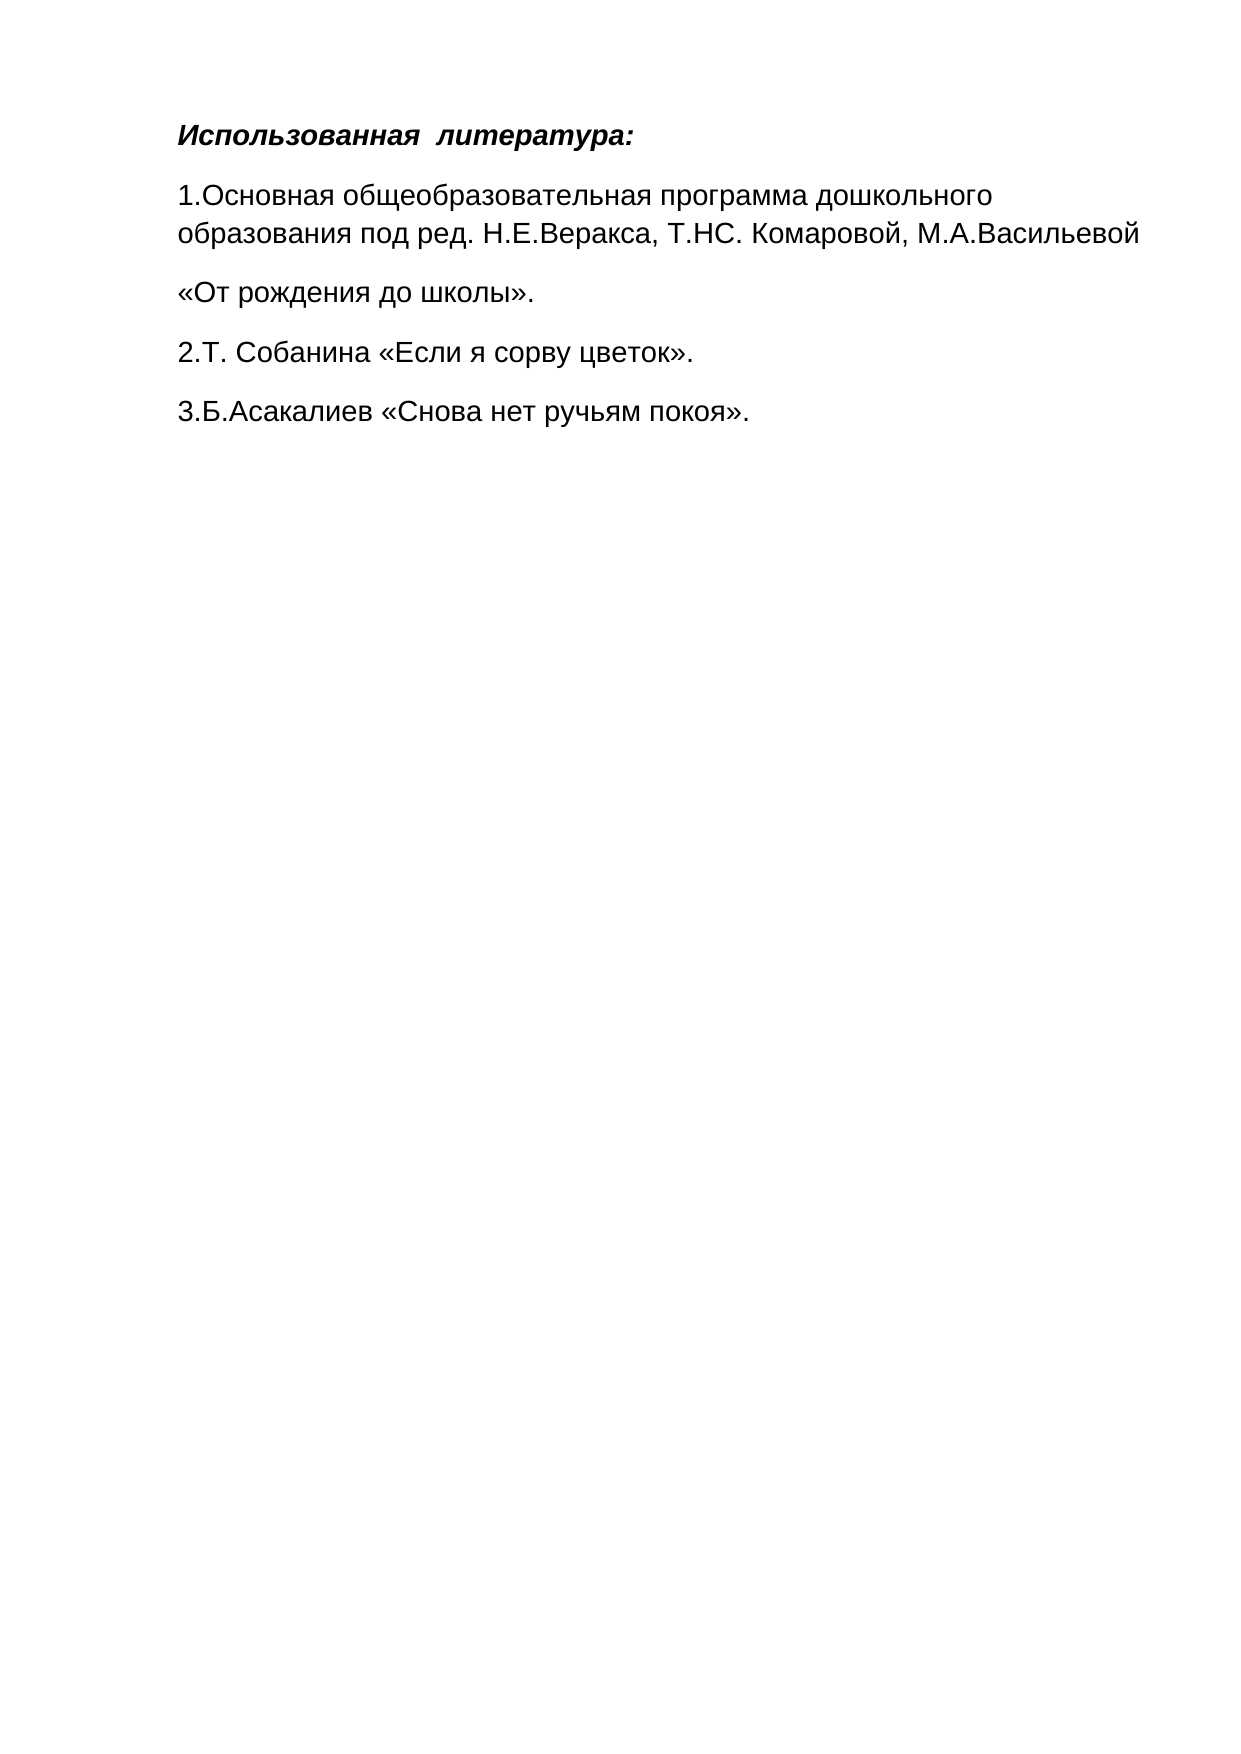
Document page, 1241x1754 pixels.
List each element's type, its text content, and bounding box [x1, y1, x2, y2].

text 2.Т. Собанина «Если я сорву цветок». [177, 335, 1152, 368]
text 1.Основная общеобразовательная программа дошкольного образования под ред. Н.Е.Веракса, Т.НС. Комаровой, М.А.Васильевой [177, 177, 1152, 249]
text «От рождения до школы». [177, 275, 1152, 309]
text 3.Б.Асакалиев «Снова нет ручьям покоя». [177, 394, 1152, 428]
text Использованная литература: [177, 118, 1152, 152]
